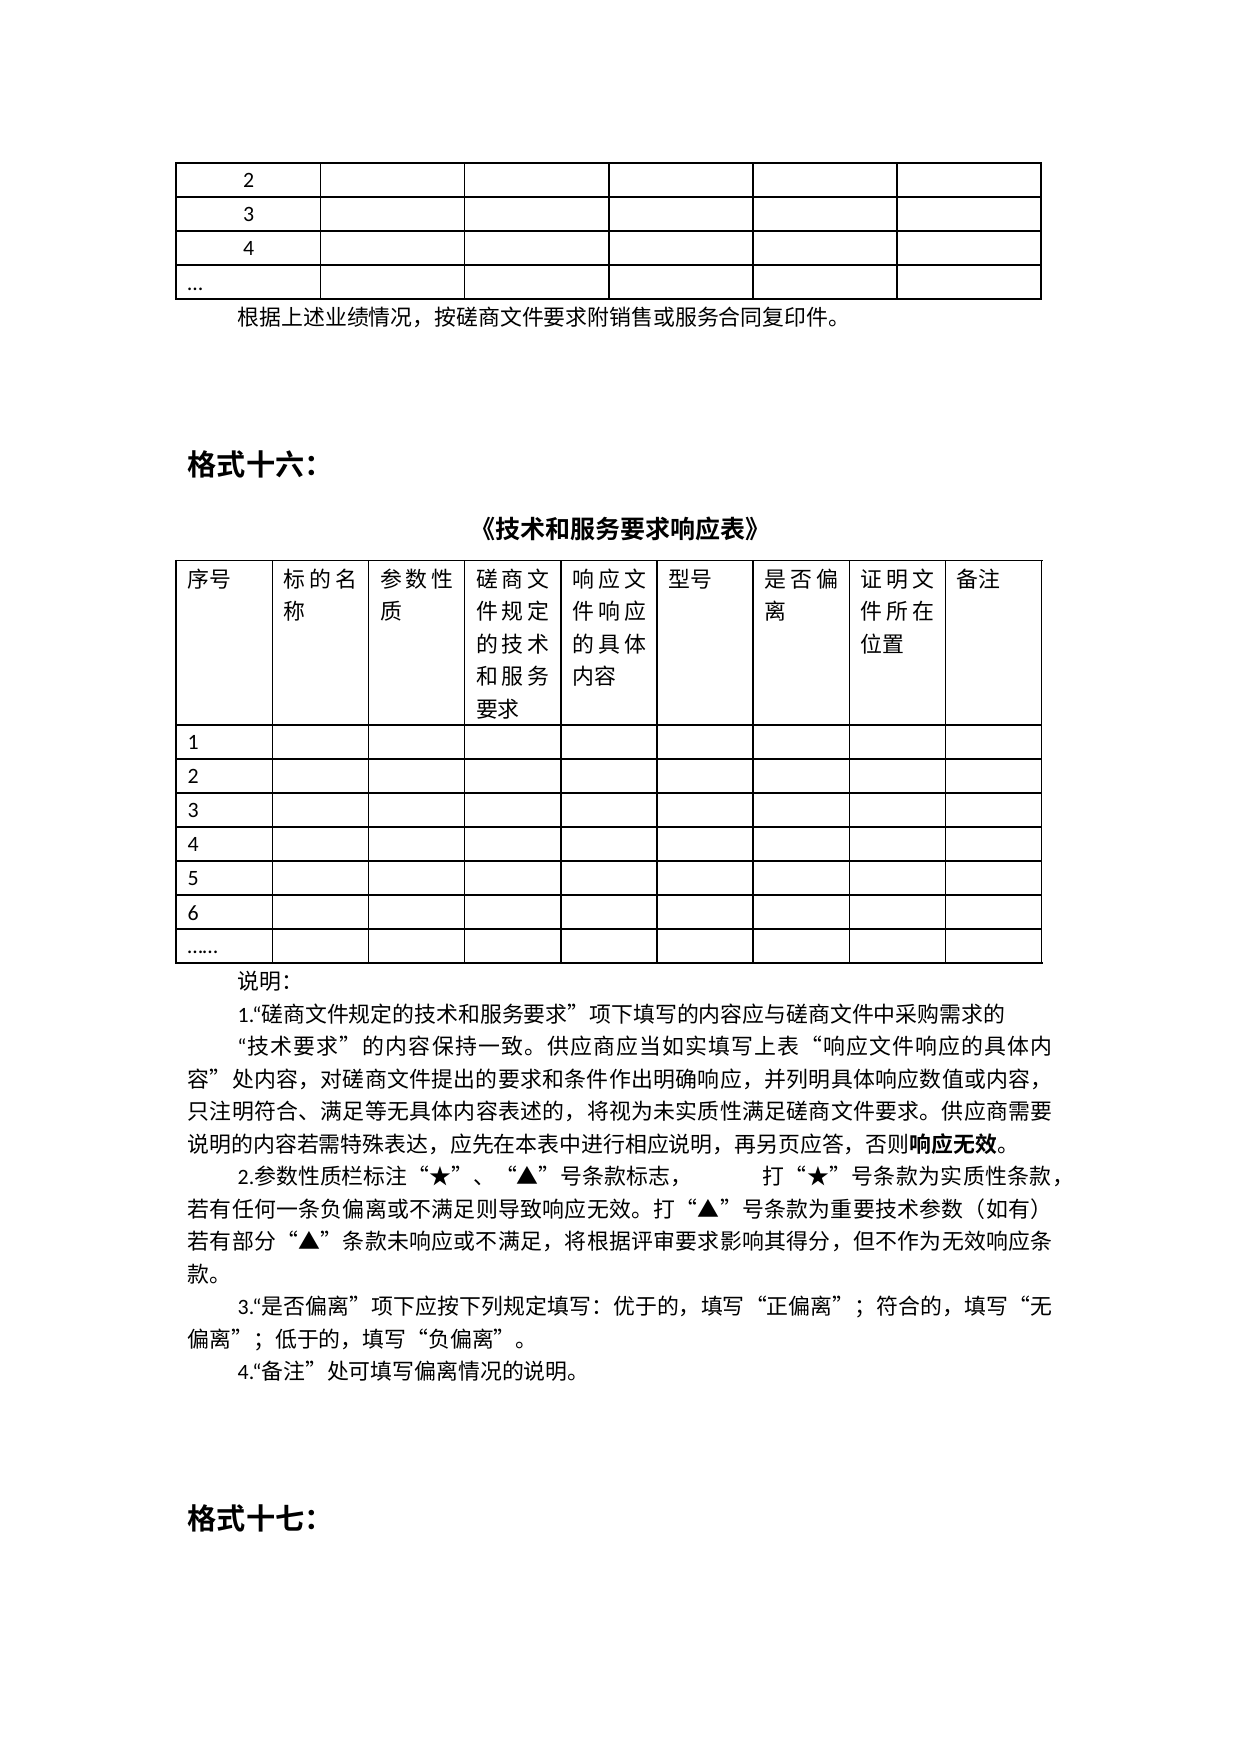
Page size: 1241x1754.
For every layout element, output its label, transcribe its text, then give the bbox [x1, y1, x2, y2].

table_cell [946, 726, 1041, 758]
table_cell [465, 930, 560, 962]
table_cell [850, 862, 945, 894]
table_cell [898, 232, 1040, 264]
table_cell [754, 828, 849, 860]
table_header 响应文件响应的具体内容 [562, 561, 656, 724]
table_cell [369, 726, 464, 758]
table_header 是否偏离 [754, 561, 849, 724]
table_cell [898, 266, 1040, 298]
table_cell [658, 930, 752, 962]
table_cell [658, 794, 752, 826]
table_cell [273, 760, 368, 792]
table_cell [321, 266, 464, 298]
text 说明： [187, 964, 1053, 996]
table_cell [610, 164, 752, 196]
text 4.“备注”处可填写偏离情况的说明。 [187, 1354, 1053, 1386]
table_cell [610, 266, 752, 298]
table_cell [658, 896, 752, 928]
table_cell [273, 862, 368, 894]
table_cell 3 [177, 198, 320, 230]
table_cell [946, 896, 1041, 928]
table_cell 3 [177, 794, 272, 826]
table_cell [273, 828, 368, 860]
table_cell [946, 794, 1041, 826]
text 根据上述业绩情况，按磋商文件要求附销售或服务合同复印件。 [187, 300, 1053, 332]
table_cell … [177, 266, 320, 298]
table_cell [369, 760, 464, 792]
table_cell [754, 164, 896, 196]
table_cell [562, 896, 656, 928]
table_cell [321, 232, 464, 264]
table_cell [465, 862, 560, 894]
table_cell [465, 232, 608, 264]
table_cell [465, 794, 560, 826]
table_cell [369, 896, 464, 928]
table_cell [562, 760, 656, 792]
table_cell [273, 794, 368, 826]
table_cell [754, 896, 849, 928]
table_cell [465, 266, 608, 298]
text 2.参数性质栏标注“★”、“▲”号条款标志， 打“★”号条款为实质性条款，若有任何一条负偏离或不满足则导致响应无效。打“▲”号条款为重要技术参数（如有），若有部分“▲”条款未响应或不满足，将根据评审要求影响其得分，但不作为无效响应条款。 [187, 1159, 1053, 1289]
table_cell [850, 896, 945, 928]
table_cell [898, 198, 1040, 230]
table_cell [321, 198, 464, 230]
table_cell [850, 930, 945, 962]
table_cell [754, 726, 849, 758]
table_cell [562, 828, 656, 860]
text 格式十六： [187, 430, 1053, 495]
table_header 型号 [658, 561, 752, 724]
table_cell [273, 930, 368, 962]
table_cell 6 [177, 896, 272, 928]
table_cell 2 [177, 164, 320, 196]
table_cell [946, 862, 1041, 894]
table_cell [946, 760, 1041, 792]
table_cell [273, 726, 368, 758]
table_header 备注 [946, 561, 1041, 724]
table_cell [562, 930, 656, 962]
table_cell [946, 828, 1041, 860]
table_cell [898, 164, 1040, 196]
table_header 参数性质 [369, 561, 464, 724]
table_cell 5 [177, 862, 272, 894]
table_cell [658, 726, 752, 758]
table_cell 1 [177, 726, 272, 758]
table_cell [465, 896, 560, 928]
text 3.“是否偏离”项下应按下列规定填写：优于的，填写“正偏离”；符合的，填写“无偏离”；低于的，填写“负偏离”。 [187, 1289, 1053, 1354]
table_cell [610, 198, 752, 230]
table_cell [754, 198, 896, 230]
table_cell [465, 164, 608, 196]
text 1.“磋商文件规定的技术和服务要求”项下填写的内容应与磋商文件中采购需求的 “技术要求”的内容保持一致。供应商应当如实填写上表“响应文件响应的具体内容”处内容，对磋商文件提出的要求和条件作出明确响应，并列明具体响应数值或内容，只注明符合、满足等无具体内容表述的，将视为未实质性满足磋商文件要求。供应商需要说明的内容若需特殊表达，应先在本表中进行相应说明，再另页应答，否则响应无效。 [187, 996, 1053, 1159]
text 格式十七： [187, 1484, 1053, 1549]
table_cell [754, 930, 849, 962]
table_cell [465, 726, 560, 758]
table_cell [610, 232, 752, 264]
table_cell [658, 760, 752, 792]
table_cell [562, 862, 656, 894]
table_cell [850, 760, 945, 792]
table_cell [754, 794, 849, 826]
table_cell [465, 760, 560, 792]
table_cell 4 [177, 232, 320, 264]
table_cell [658, 862, 752, 894]
table_header 序号 [177, 561, 272, 724]
table_cell [273, 896, 368, 928]
table_cell [850, 794, 945, 826]
table_header 证明文件所在位置 [850, 561, 945, 724]
table_cell [369, 828, 464, 860]
table_cell [465, 198, 608, 230]
table_cell [850, 726, 945, 758]
table_cell [562, 794, 656, 826]
table_cell [754, 232, 896, 264]
table_cell [321, 164, 464, 196]
table_cell [850, 828, 945, 860]
table_cell [369, 794, 464, 826]
table_cell [754, 760, 849, 792]
text 《技术和服务要求响应表》 [187, 495, 1053, 560]
table_header 磋商文件规定的技术和服务要求 [465, 561, 560, 724]
table_cell 2 [177, 760, 272, 792]
table_cell [754, 266, 896, 298]
table_cell …… [177, 930, 272, 962]
table_header 标的名称 [273, 561, 368, 724]
table_cell [369, 930, 464, 962]
table_cell [369, 862, 464, 894]
table_cell [946, 930, 1041, 962]
table_cell [754, 862, 849, 894]
table_cell 4 [177, 828, 272, 860]
table_cell [465, 828, 560, 860]
table_cell [562, 726, 656, 758]
table_cell [658, 828, 752, 860]
